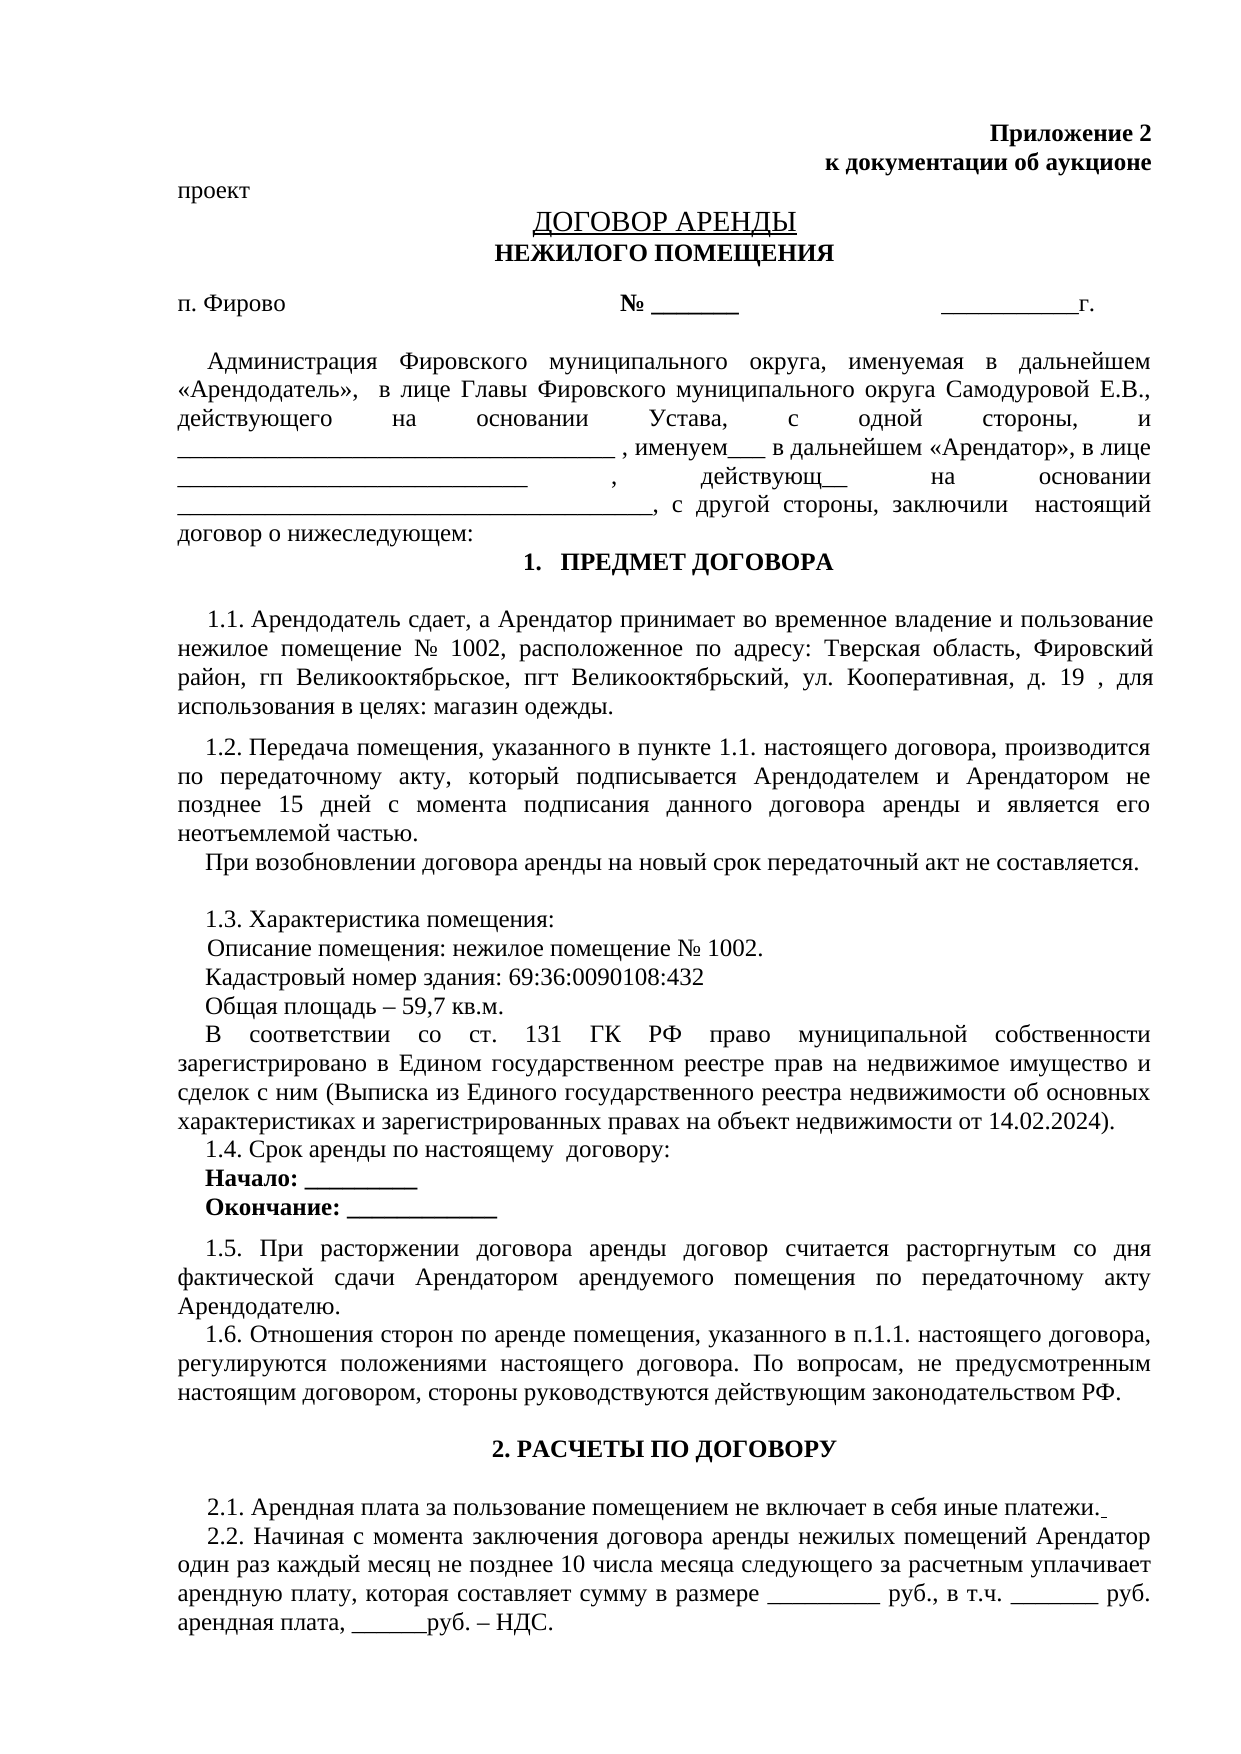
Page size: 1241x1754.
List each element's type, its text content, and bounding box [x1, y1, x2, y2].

text ДОГОВОР АРЕНДЫ [177, 204, 1152, 238]
text 1.1. Арендодатель сдает, а Арендатор принимает во временное владение и пользование нежилое помещение № 1002, расположенное по адресу: Тверская область, Фировский район, гп Великооктябрьское, пгт Великооктябрьский, ул. Кооперативная, д. 19 , для использования в целях: магазин одежды. [177, 604, 1155, 719]
text В соответствии со ст. 131 ГК РФ право муниципальной собственности зарегистрировано в Едином государственном реестре прав на недвижимое имущество и сделок с ним (Выписка из Единого государственного реестра недвижимости об основных характеристиках и зарегистрированных правах на объект недвижимости от 14.02.2024). [177, 1019, 1152, 1134]
text При возобновлении договора аренды на новый срок передаточный акт не составляется. [130, 847, 1152, 876]
text 1.3. Характеристика помещения: [130, 904, 1152, 933]
text 2.2. Начиная с момента заключения договора аренды нежилых помещений Арендатор один раз каждый месяц не позднее 10 числа месяца следующего за расчетным уплачивает арендную плату, которая составляет сумму в размере _________ руб., в т.ч. _______ руб. арендная плата, ______руб. – НДС. [177, 1521, 1152, 1636]
text 2. РАСЧЕТЫ ПО ДОГОВОРУ [177, 1434, 1152, 1463]
text 2.1. Арендная плата за пользование помещением не включает в себя иные платежи. [207, 1492, 1152, 1521]
text Кадастровый номер здания: 69:36:0090108:432 [130, 962, 1152, 991]
text к документации об аукционе [177, 147, 1152, 176]
text Описание помещения: нежилое помещение № 1002. [207, 933, 1152, 962]
text Администрация Фировского муниципального округа, именуемая в дальнейшем «Арендодатель», в лице Главы Фировского муниципального округа Самодуровой Е.В., действующего на основании Устава, с одной стороны, и ___________________________________ , именуем___ в дальнейшем «Арендатор», в лице ____________________________ , действующ__ на основании ______________________________________, с другой стороны, заключили настоящий договор о нижеследующем: [177, 346, 1152, 547]
text Приложение 2 [177, 118, 1152, 147]
list ПРЕДМЕТ ДОГОВОРА [205, 547, 1152, 576]
text Общая площадь – 59,7 кв.м. [177, 991, 1152, 1019]
text 1.5. При расторжении договора аренды договор считается расторгнутым со дня фактической сдачи Арендатором арендуемого помещения по передаточному акту Арендодателю. [177, 1233, 1152, 1319]
text Окончание: ____________ [130, 1192, 1152, 1221]
text п. Фирово № _______ ___________г. [177, 288, 1152, 317]
text НЕЖИЛОГО ПОМЕЩЕНИЯ [177, 238, 1152, 267]
text 1.2. Передача помещения, указанного в пункте 1.1. настоящего договора, производится по передаточному акту, который подписывается Арендодателем и Арендатором не позднее 15 дней с момента подписания данного договора аренды и является его неотъемлемой частью. [177, 732, 1152, 847]
text 1.4. Срок аренды по настоящему договору: [130, 1134, 1152, 1163]
text 1.6. Отношения сторон по аренде помещения, указанного в п.1.1. настоящего договора, регулируются положениями настоящего договора. По вопросам, не предусмотренным настоящим договором, стороны руководствуются действующим законодательством РФ. [177, 1319, 1152, 1406]
text проект [177, 176, 1152, 204]
text Начало: _________ [130, 1163, 1152, 1192]
